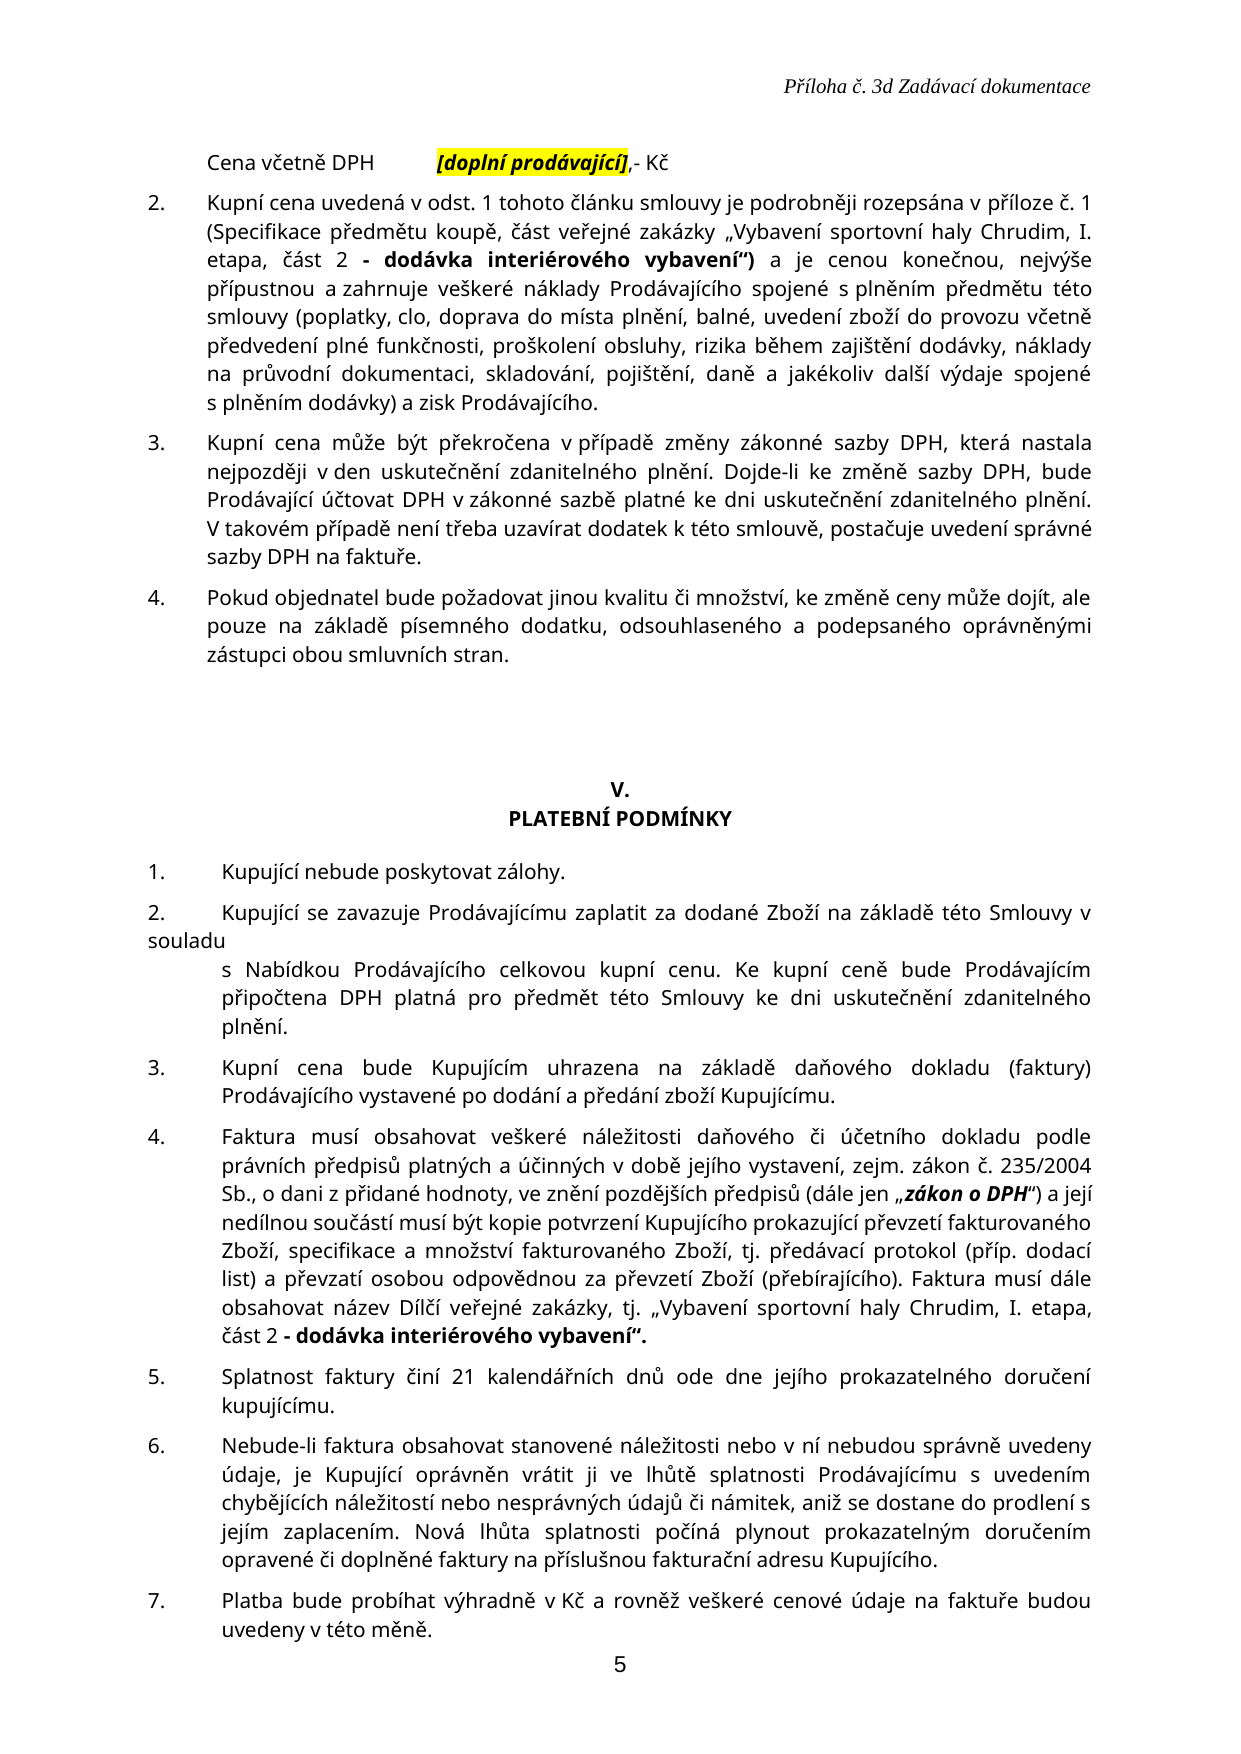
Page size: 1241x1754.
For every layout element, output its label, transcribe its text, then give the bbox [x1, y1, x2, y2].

text s Nabídkou Prodávajícího celkovou kupní cenu. Ke kupní ceně bude Prodávajícím připočtena DPH platná pro předmět této Smlouvy ke dni uskutečnění zdanitelného plnění. [221, 955, 1093, 1040]
text Cena včetně DPH [doplní prodávající],- Kč [207, 148, 437, 176]
list Nebude-li faktura obsahovat stanovené náležitosti nebo v ní nebudou správně uvedeny údaje, je Kupující oprávněn vrátit ji ve lhůtě splatnosti Prodávajícímu s uvedením chybějících náležitostí nebo nesprávných údajů či námitek, aniž se dostane do prodlení s jejím zaplacením. Nová lhůta splatnosti počíná plynout prokazatelným doručením opravené či doplněné faktury na příslušnou fakturační adresu Kupujícího. [148, 1432, 1093, 1574]
text 4. Pokud objednatel bude požadovat jinou kvalitu či množství, ke změně ceny může dojít, ale pouze na základě písemného dodatku, odsouhlaseného a podepsaného oprávněnými zástupci obou smluvních stran. [148, 583, 1093, 668]
text Cena včetně DPH [doplní prodávající],- Kč [628, 148, 1093, 176]
list Splatnost faktury činí 21 kalendářních dnů ode dne jejího prokazatelného doručení kupujícímu. [148, 1362, 1093, 1419]
list Kupní cena bude Kupujícím uhrazena na základě daňového dokladu (faktury) Prodávajícího vystavené po dodání a předání zboží Kupujícímu. [148, 1053, 1093, 1110]
list Platba bude probíhat výhradně v Kč a rovněž veškeré cenové údaje na faktuře budou uvedeny v této měně. [148, 1586, 1093, 1643]
text 1. Kupující nebude poskytovat zálohy. [148, 857, 1093, 886]
text PLATEBNÍ PODMÍNKY [148, 804, 1093, 832]
list Kupní cena uvedená v odst. 1 tohoto článku smlouvy je podrobněji rozepsána v příloze č. 1 (Specifikace předmětu koupě, část veřejné zakázky „Vybavení sportovní haly Chrudim, I. etapa, část 2 - dodávka interiérového vybavení“) a je cenou konečnou, nejvýše přípustnou a zahrnuje veškeré náklady Prodávajícího spojené s plněním předmětu této smlouvy (poplatky, clo, doprava do místa plnění, balné, uvedení zboží do provozu včetně předvedení plné funkčnosti, proškolení obsluhy, rizika během zajištění dodávky, náklady na průvodní dokumentaci, skladování, pojištění, daně a jakékoliv další výdaje spojené s plněním dodávky) a zisk Prodávajícího. [148, 188, 1093, 416]
list Faktura musí obsahovat veškeré náležitosti daňového či účetního dokladu podle právních předpisů platných a účinných v době jejího vystavení, zejm. zákon č. 235/2004 Sb., o dani z přidané hodnoty, ve znění pozdějších předpisů (dále jen „zákon o DPH“) a její nedílnou součástí musí být kopie potvrzení Kupujícího prokazující převzetí fakturovaného Zboží, specifikace a množství fakturovaného Zboží, tj. předávací protokol (příp. dodací list) a převzatí osobou odpovědnou za převzetí Zboží (přebírajícího). Faktura musí dále obsahovat název Dílčí veřejné zakázky, tj. „Vybavení sportovní haly Chrudim, I. etapa, část 2 - dodávka interiérového vybavení“. [148, 1122, 1093, 1350]
text 3. Kupní cena může být překročena v případě změny zákonné sazby DPH, která nastala nejpozději v den uskutečnění zdanitelného plnění. Dojde-li ke změně sazby DPH, bude Prodávající účtovat DPH v zákonné sazbě platné ke dni uskutečnění zdanitelného plnění. V takovém případě není třeba uzavírat dodatek k této smlouvě, postačuje uvedení správné sazby DPH na faktuře. [148, 428, 1093, 571]
text 2. Kupující se zavazuje Prodávajícímu zaplatit za dodané Zboží na základě této Smlouvy v souladu [148, 898, 1093, 955]
text V. [148, 775, 1093, 804]
